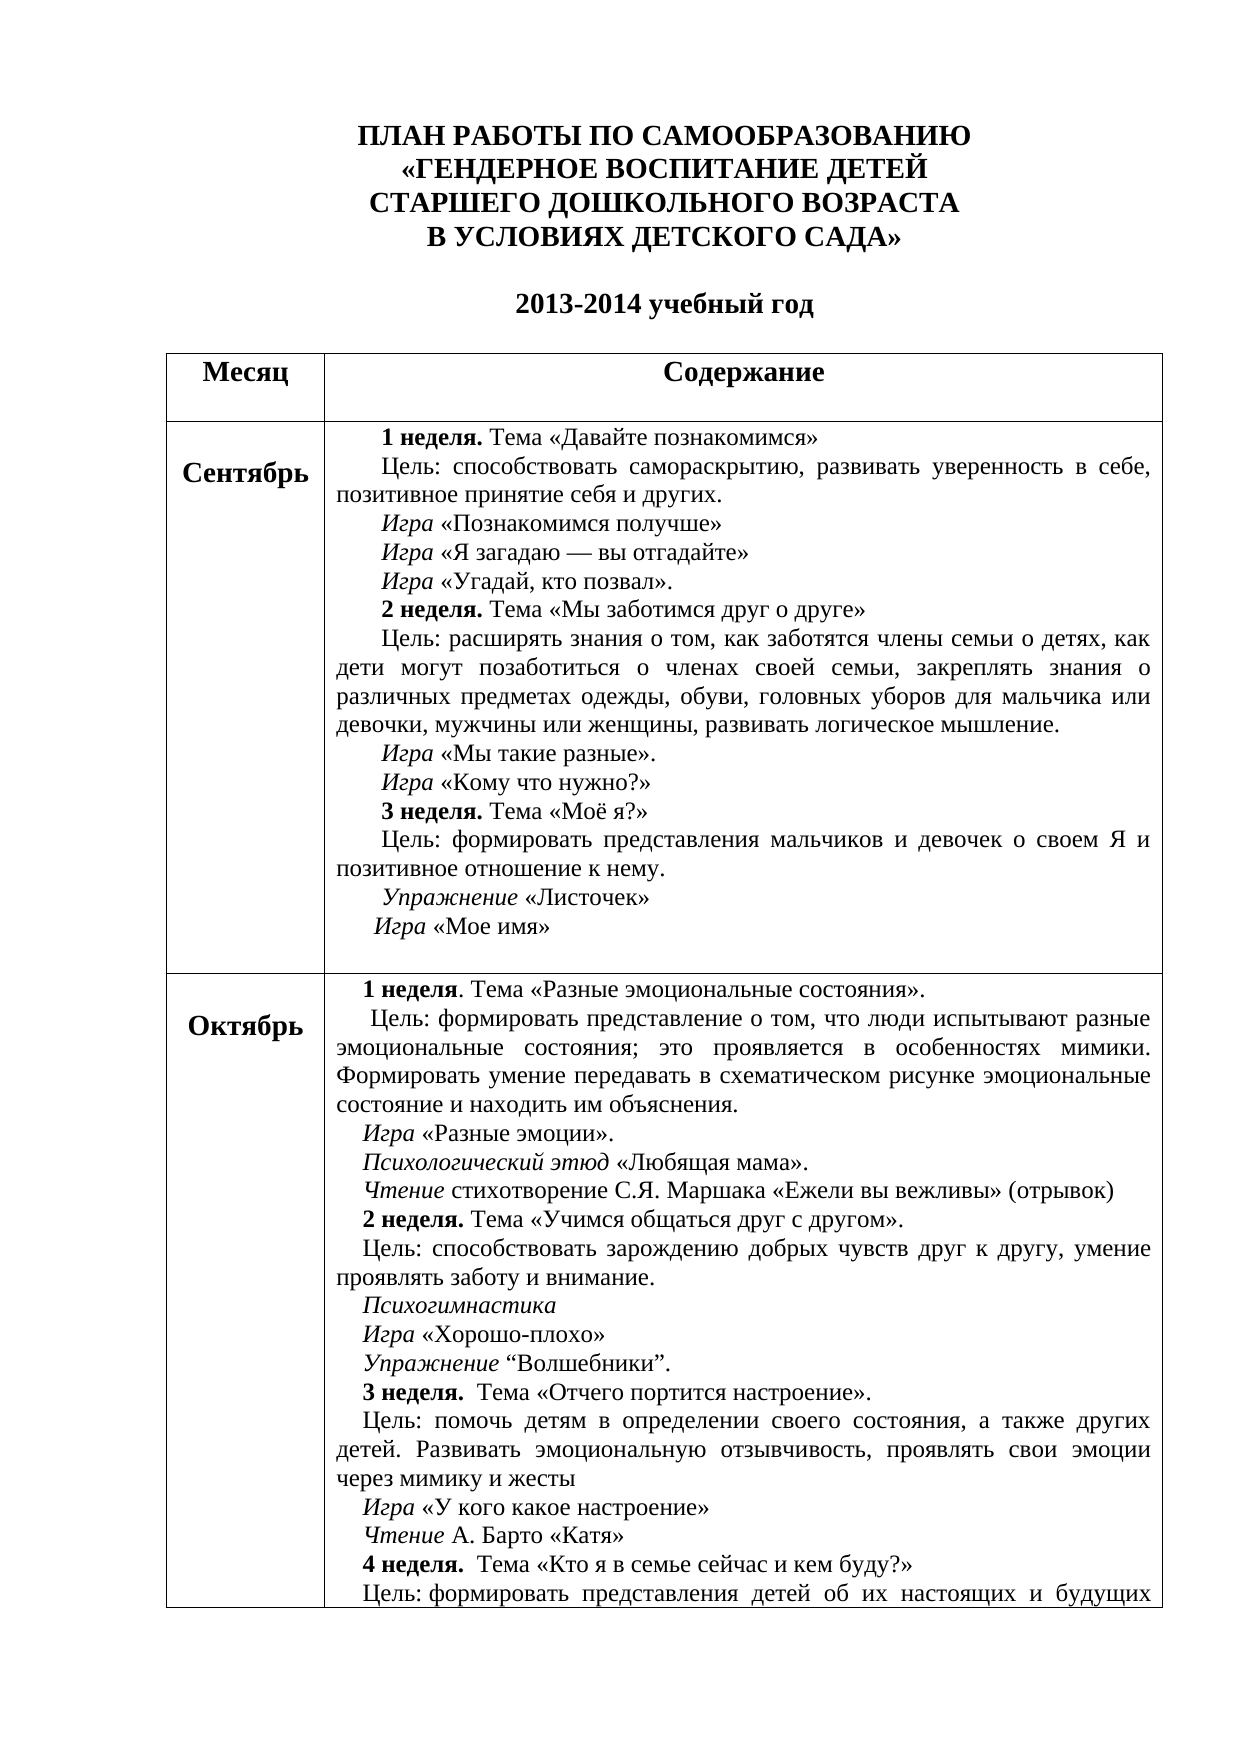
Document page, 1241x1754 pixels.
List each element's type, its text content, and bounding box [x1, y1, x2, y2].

table_cell Сентябрь [167, 422, 324, 973]
text «ГЕНДЕРНОЕ ВОСПИТАНИЕ ДЕТЕЙ [177, 152, 1152, 185]
table_header Месяц [167, 354, 324, 421]
text СТАРШЕГО ДОШКОЛЬНОГО ВОЗРАСТА [177, 185, 1152, 219]
text ПЛАН РАБОТЫ ПО САМООБРАЗОВАНИЮ [177, 118, 1152, 152]
table_cell 1 неделя. Тема «Давайте познакомимся» Цель: способствовать самораскрытию, развивать уверенность в себе, позитивное принятие себя и других. Игра «Познакомимся получше» Игра «Я загадаю — вы отгадайте» Игра «Угадай, кто позвал». 2 неделя. Тема «Мы заботимся друг о друге» Цель: расширять знания о том, как заботятся члены семьи о детях, как дети могут позаботиться о членах своей семьи, закреплять знания о различных предметах одежды, обуви, головных уборов для мальчика или девочки, мужчины или женщины, развивать логическое мышление. Игра «Мы такие разные». Игра «Кому что нужно?» 3 неделя. Тема «Моё я?» Цель: формировать представления мальчиков и девочек о своем Я и позитивное отношение к нему. Упражнение «Листочек» Игра «Мое имя» [325, 422, 1162, 973]
text 2013-2014 учебный год [177, 286, 1152, 319]
text В УСЛОВИЯХ ДЕТСКОГО САДА» [177, 219, 1152, 252]
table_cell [325, 974, 1162, 1607]
table_cell Октябрь [167, 974, 324, 1607]
table_header Содержание [325, 354, 1162, 421]
